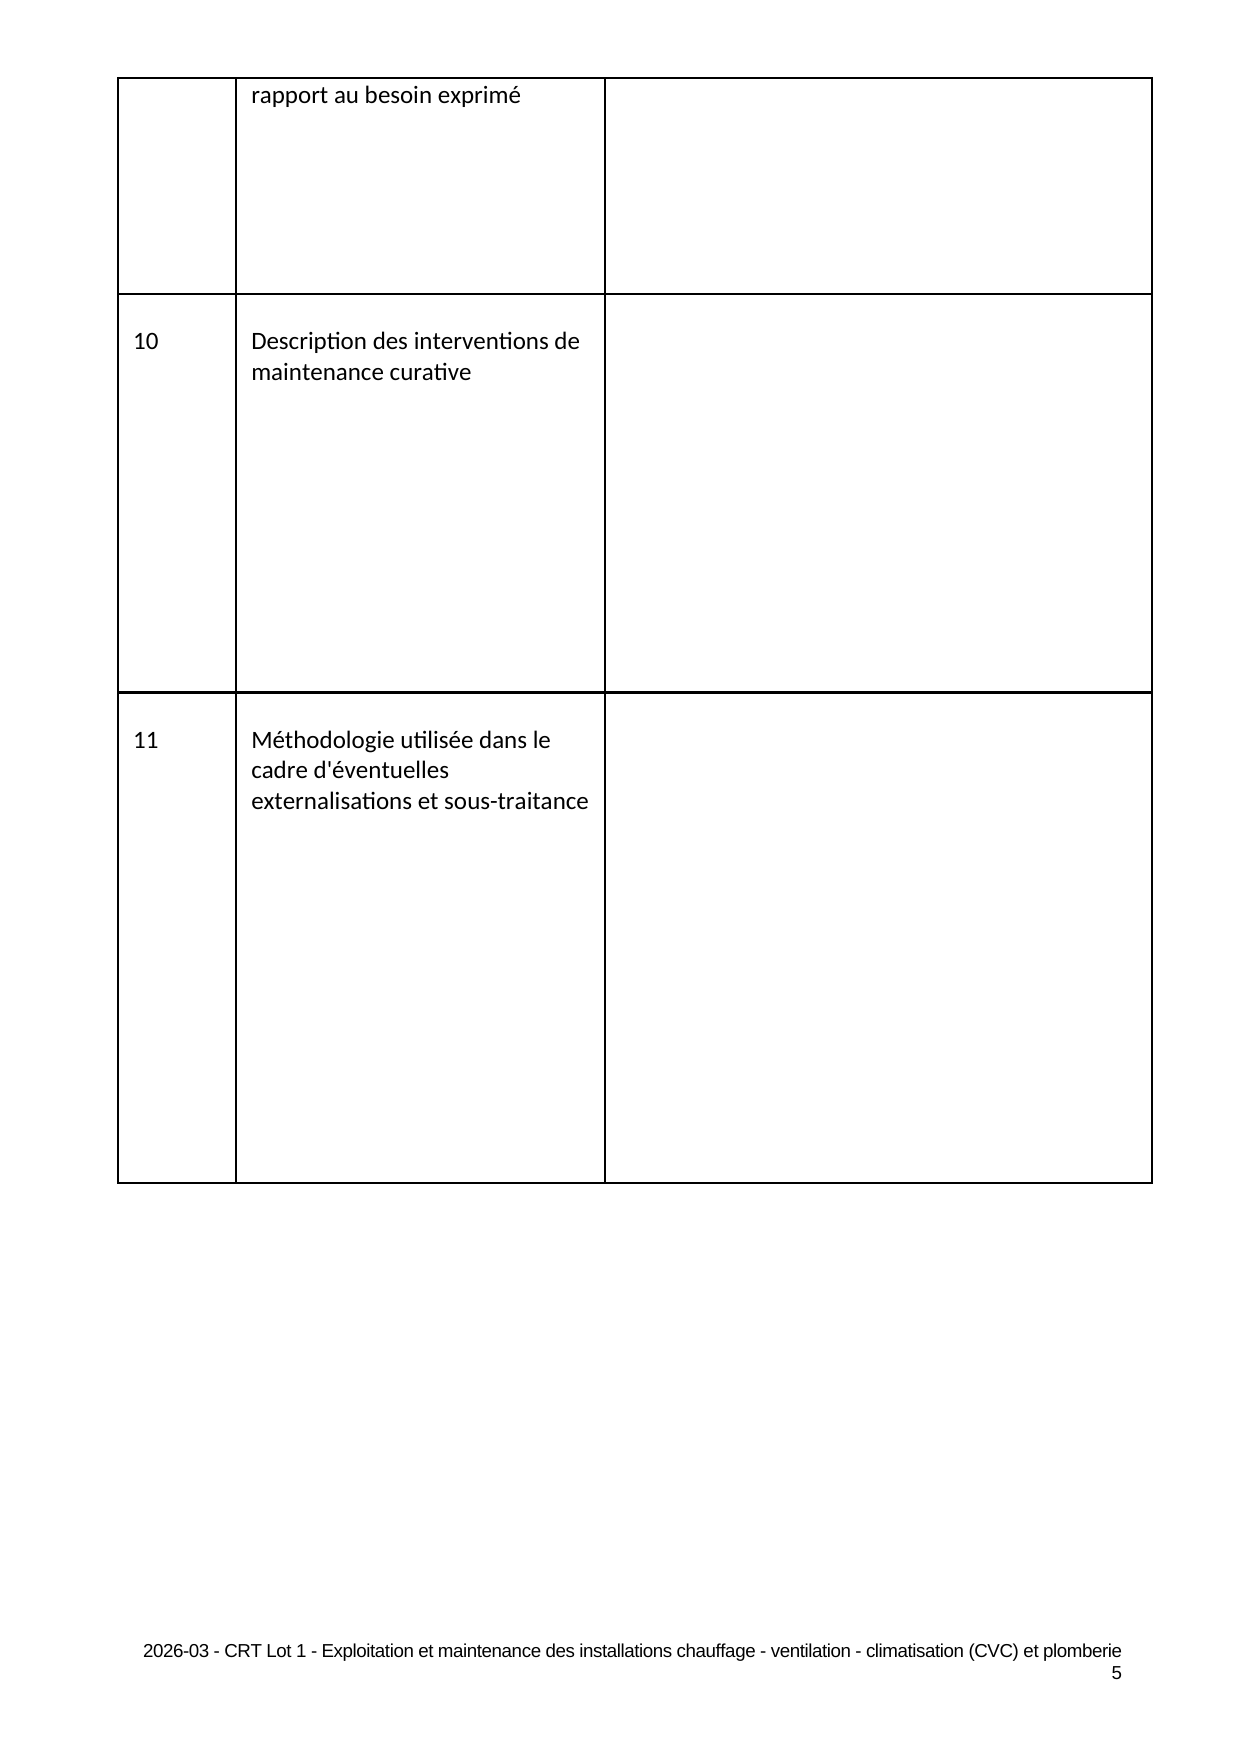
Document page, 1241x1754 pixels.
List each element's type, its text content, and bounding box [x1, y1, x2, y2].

table_cell 11 [119, 694, 235, 1182]
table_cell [237, 79, 604, 292]
table_cell Description des interventions de maintenance curative [237, 295, 604, 691]
table_cell [606, 295, 1151, 691]
table_cell [606, 79, 1151, 292]
table_cell [606, 694, 1151, 1182]
table_cell 10 [119, 295, 235, 691]
table_cell Méthodologie utilisée dans le cadre d'éventuelles externalisations et sous-traitance [237, 694, 604, 1182]
table_cell 9 [119, 79, 235, 292]
